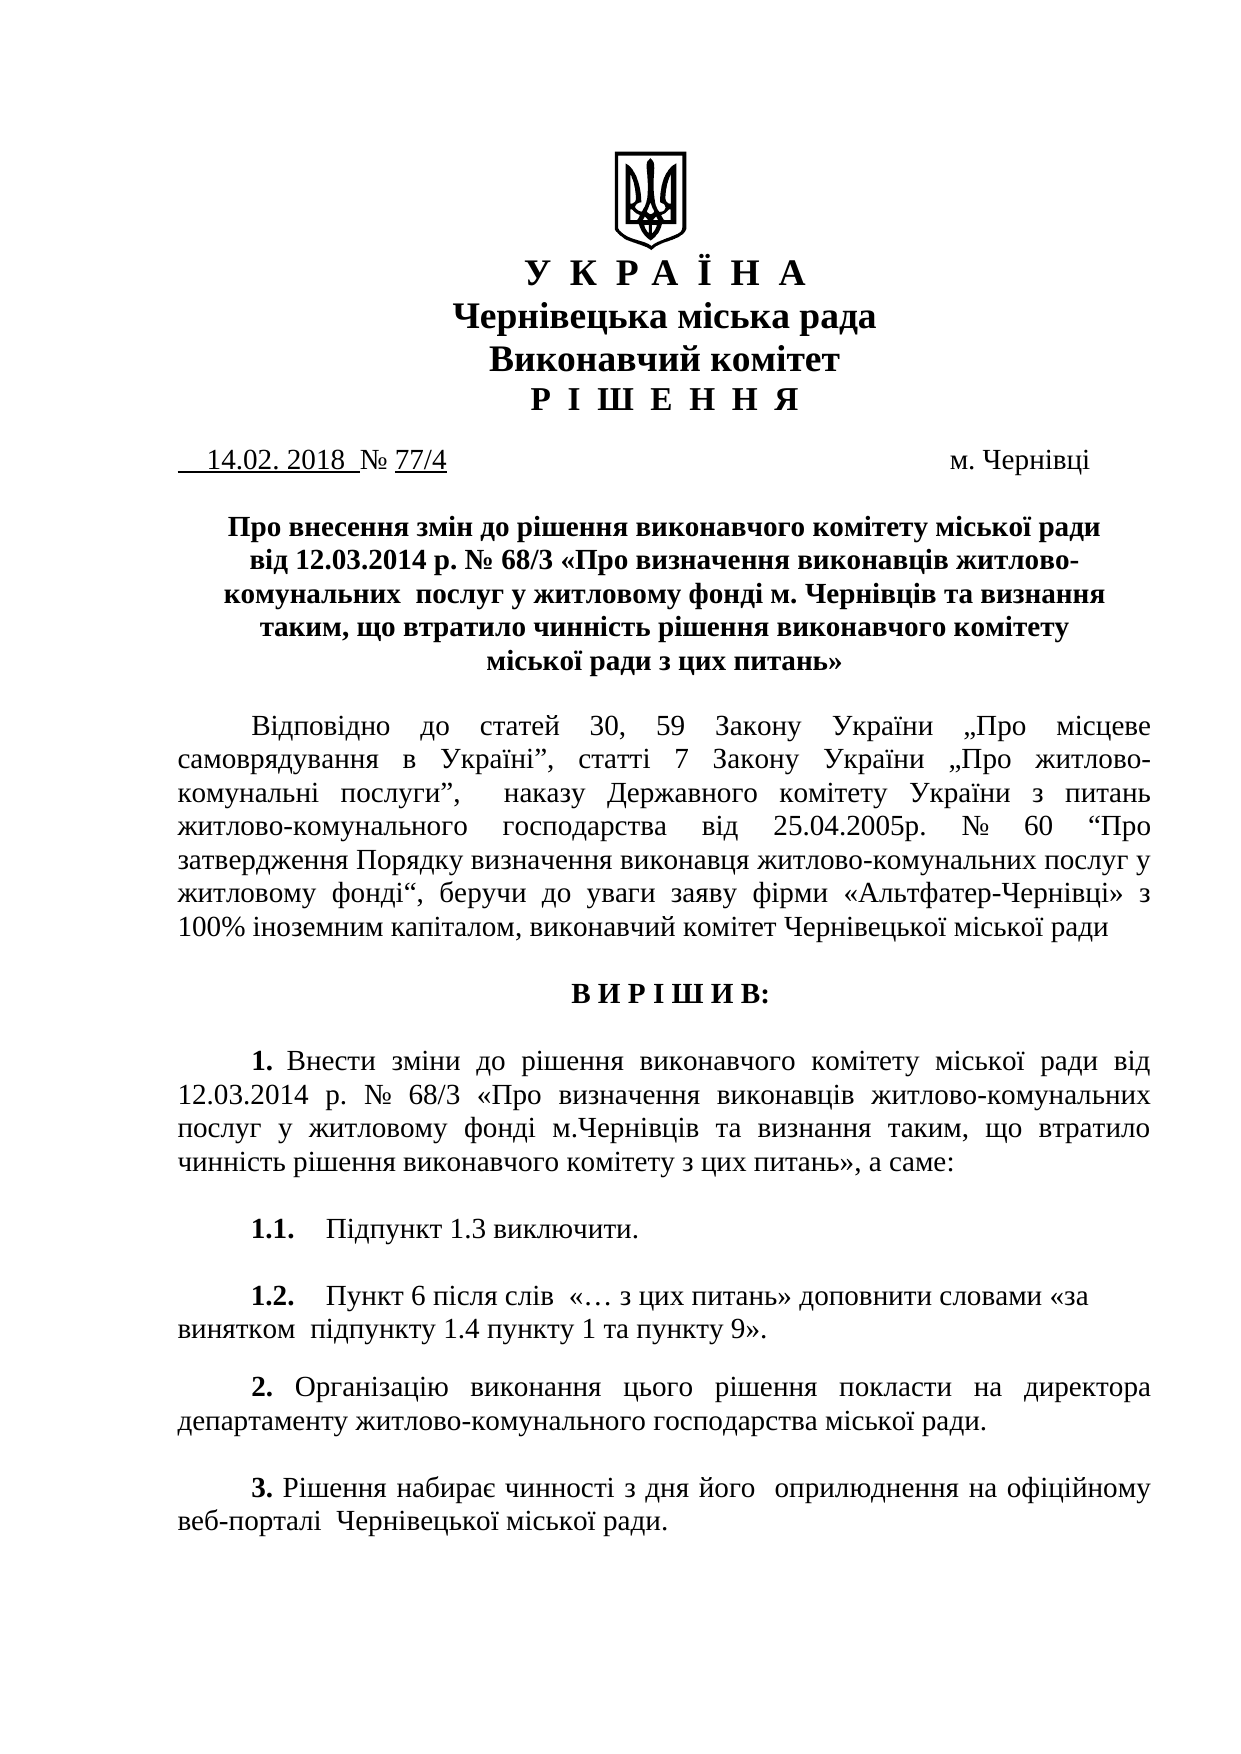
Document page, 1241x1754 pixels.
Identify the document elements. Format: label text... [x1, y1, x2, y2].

list Підпункт 1.3 виключити. [251, 1211, 1152, 1244]
text 14.02. 2018 № 77/4 м. Чернівці [177, 442, 1152, 475]
text 2. Організацію виконання цього рішення покласти на директора департаменту житлово-комунального господарства міської ради. [177, 1369, 1152, 1436]
text Виконавчий комітет [177, 336, 1152, 379]
text У К Р А Ї Н А [177, 250, 1152, 293]
text Р І Ш Е Н Н Я [177, 379, 1152, 418]
text Відповідно до статей 30, 59 Закону України „Про місцеве самоврядування в Україні”, статті 7 Закону України „Про житлово-комунальні послуги”, наказу Державного комітету України з питань житлово-комунального господарства від 25.04.2005р. № 60 “Про затвердження Порядку визначення виконавця житлово-комунальних послуг у житловому фонді“, беручи до уваги заяву фірми «Альтфатер-Чернівці» з 100% іноземним капіталом, виконавчий комітет Чернівецької міської ради [177, 708, 1152, 943]
text В И Р І Ш И В: [177, 976, 1152, 1010]
text 3. Рішення набирає чинності з дня його оприлюднення на офіційному веб-порталі Чернівецької міської ради. [177, 1470, 1152, 1537]
subtitle Чернівецька міська рада [177, 293, 1152, 336]
text Про внесення змін до рішення виконавчого комітету міської ради [177, 509, 1152, 542]
list Пункт 6 після слів «… з цих питань» доповнити словами «за [251, 1278, 1152, 1312]
text 1. Внести зміни до рішення виконавчого комітету міської ради від 12.03.2014 р. № 68/3 «Про визначення виконавців житлово-комунальних послуг у житловому фонді м.Чернівців та визнання таким, що втратило чинність рішення виконавчого комітету з цих питань», а саме: [177, 1043, 1152, 1177]
text винятком підпункту 1.4 пункту 1 та пункту 9». [177, 1312, 1152, 1345]
text від 12.03.2014 р. № 68/3 «Про визначення виконавців житлово-комунальних послуг у житловому фонді м. Чернівців та визнання таким, що втратило чинність рішення виконавчого комітету [177, 542, 1152, 643]
text міської ради з цих питань» [177, 643, 1152, 677]
